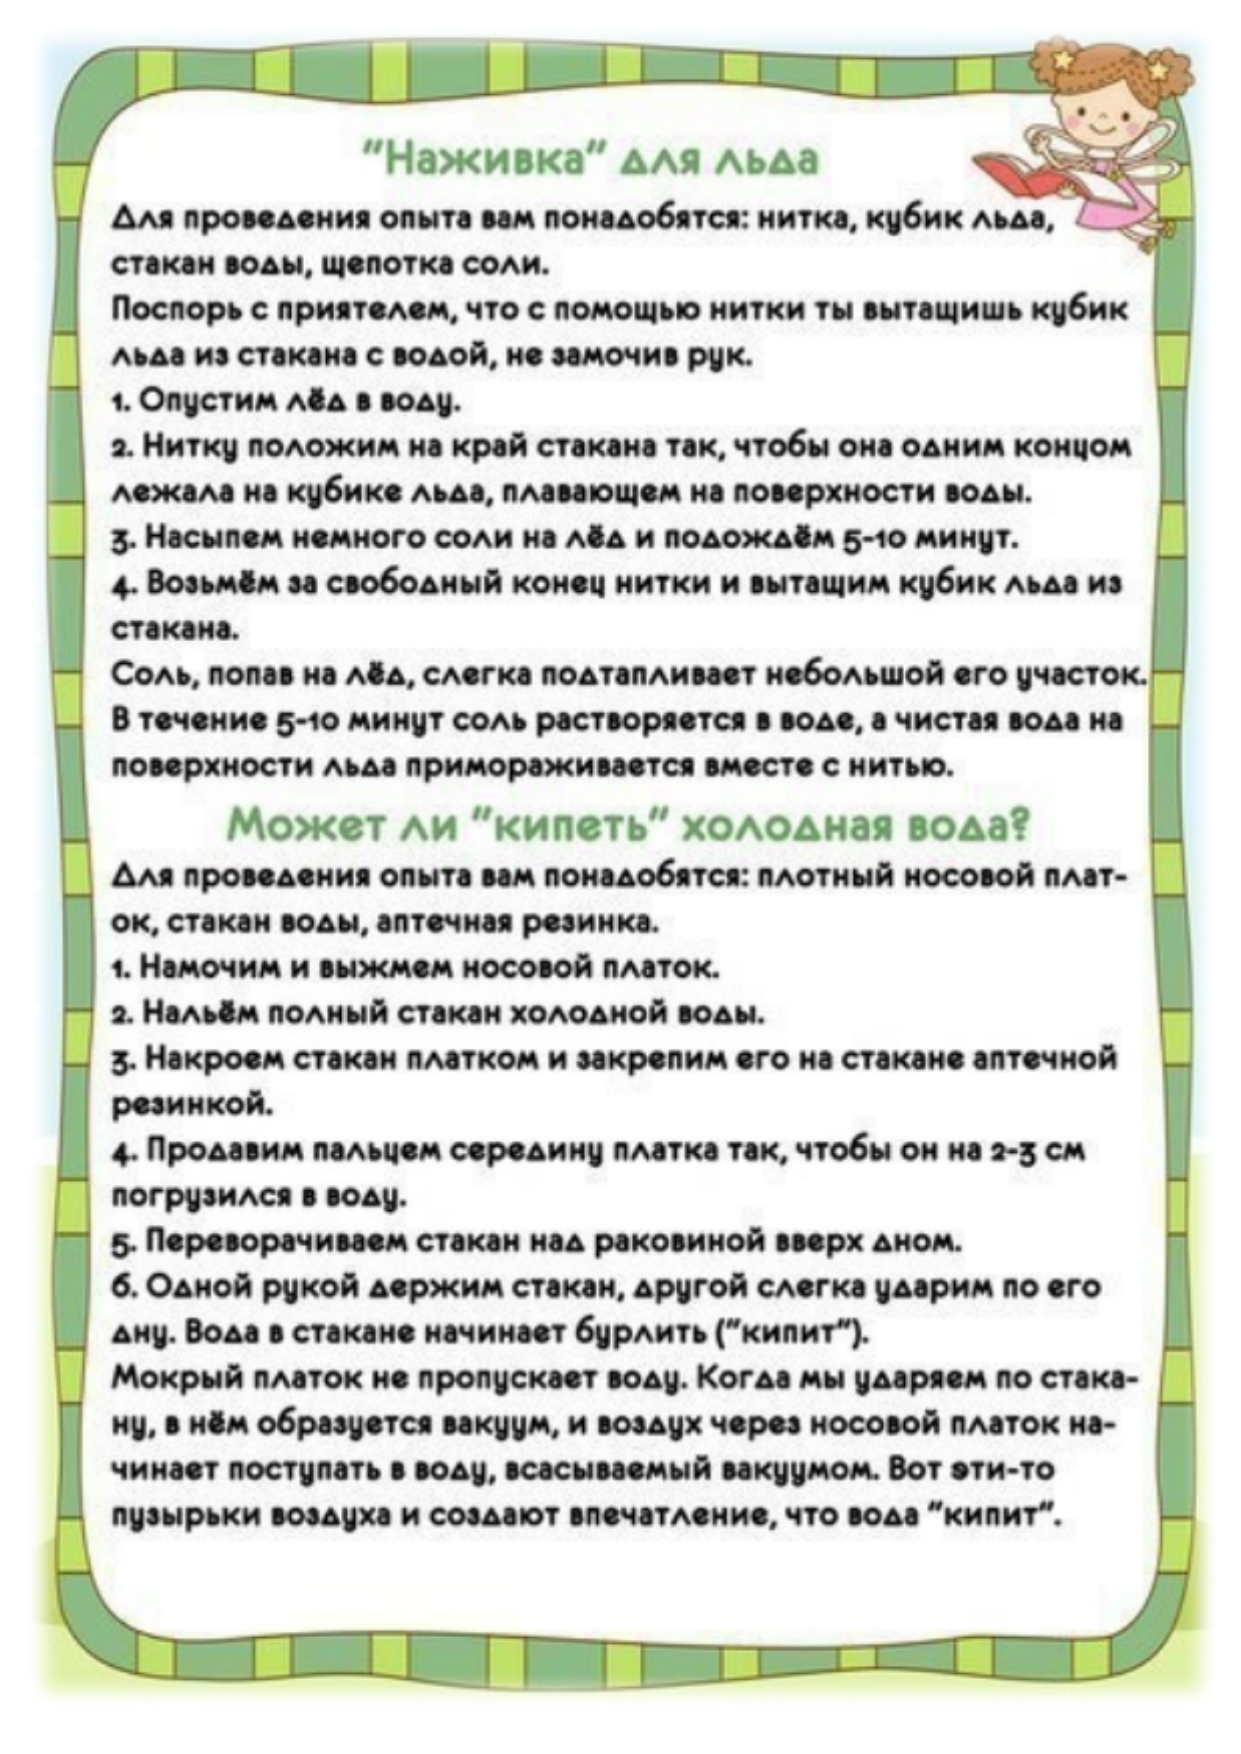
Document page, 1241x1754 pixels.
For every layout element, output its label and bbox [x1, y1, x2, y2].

picture [57, 54, 1188, 1678]
